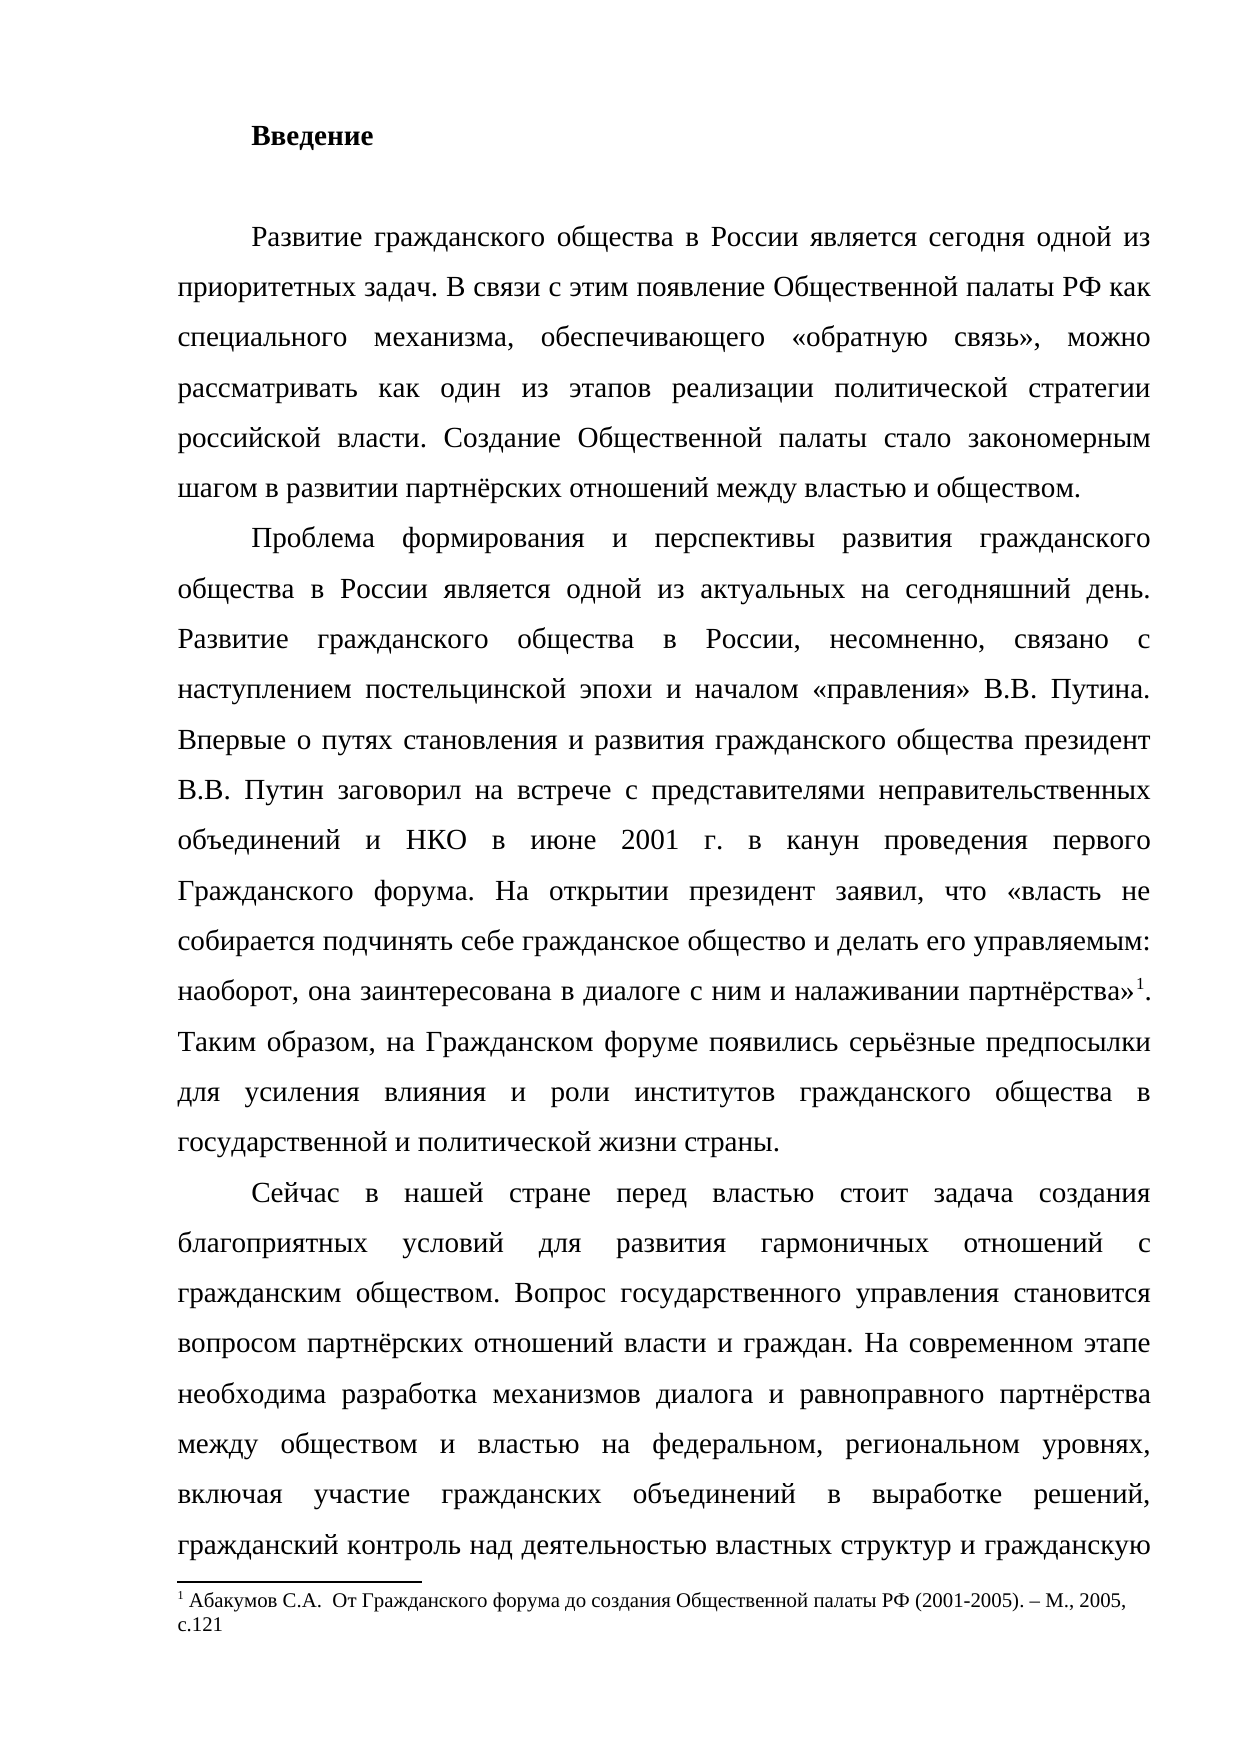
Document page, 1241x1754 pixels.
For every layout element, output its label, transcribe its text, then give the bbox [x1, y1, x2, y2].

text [177, 1175, 1152, 1560]
text Введение [177, 118, 1152, 152]
text Проблема формирования и перспективы развития гражданского общества в России является одной из актуальных на сегодняшний день. Развитие гражданского общества в России, несомненно, связано с наступлением постельцинской эпохи и началом «правления» В.В. Путина. Впервые о путях становления и развития гражданского общества президент В.В. Путин заговорил на встрече с представителями неправительственных объединений и НКО в июне . в канун проведения первого Гражданского форума. На открытии президент заявил, что «власть не собирается подчинять себе гражданское общество и делать его управляемым: наоборот, она заинтересована в диалоге с ним и налаживании партнёрства». Таким образом, на Гражданском форуме появились серьёзные предпосылки для усиления влияния и роли институтов гражданского общества в государственной и политической жизни страны. [177, 521, 1152, 1158]
text Развитие гражданского общества в России является сегодня одной из приоритетных задач. В связи с этим появление Общественной палаты РФ как специального механизма, обеспечивающего «обратную связь», можно рассматривать как один из этапов реализации политической стратегии российской власти. Создание Общественной палаты стало закономерным шагом в развитии партнёрских отношений между властью и обществом. [177, 219, 1152, 504]
